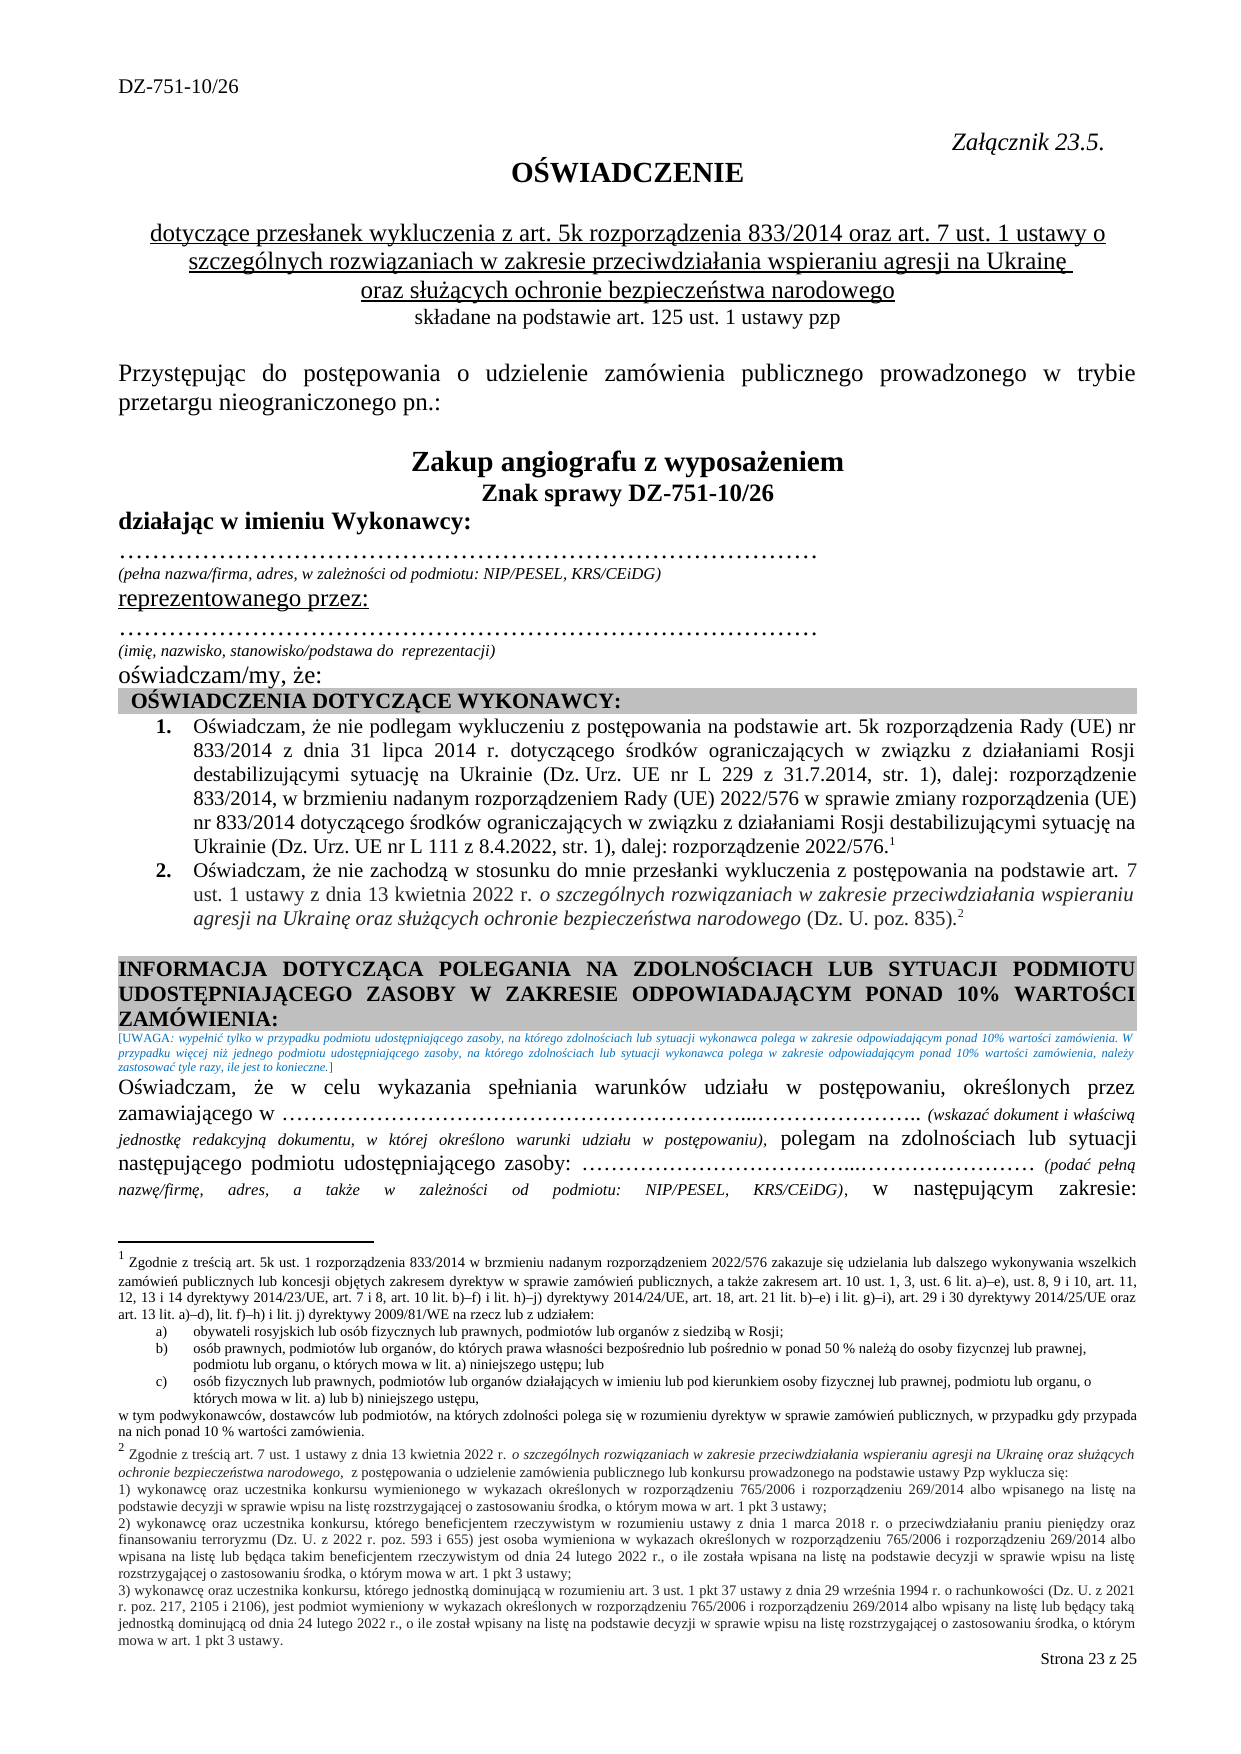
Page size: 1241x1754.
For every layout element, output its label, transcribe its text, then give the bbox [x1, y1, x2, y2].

text INFORMACJA DOTYCZĄCA POLEGANIA NA ZDOLNOŚCIACH LUB SYTUACJI PODMIOTU UDOSTĘPNIAJĄCEGO ZASOBY W ZAKRESIE ODPOWIADAJĄCYM PONAD 10% WARTOŚCI ZAMÓWIENIA: [118, 956, 1137, 1031]
text (imię, nazwisko, stanowisko/podstawa do reprezentacji) [118, 641, 1135, 660]
text składane na podstawie art. 125 ust. 1 ustawy pzp [118, 304, 1137, 329]
text działając w imieniu Wykonawcy: [118, 506, 1137, 535]
text dotyczące przesłanek wykluczenia z art. 5k rozporządzenia 833/2014 oraz art. 7 ust. 1 ustawy o szczególnych rozwiązaniach w zakresie przeciwdziałania wspieraniu agresji na Ukrainę [118, 218, 1137, 275]
text (pełna nazwa/firma, adres, w zależności od podmiotu: NIP/PESEL, KRS/CEiDG) [118, 564, 1135, 583]
text reprezentowanego przez: [118, 583, 1137, 612]
text OŚWIADCZENIA DOTYCZĄCE WYKONAWCY: [118, 688, 1137, 714]
text Zakup angiografu z wyposażeniem [118, 444, 1137, 478]
list Oświadczam, że nie zachodzą w stosunku do mnie przesłanki wykluczenia z postępowania na podstawie art. 7 ust. 1 ustawy z dnia 13 kwietnia 2022 r. o szczególnych rozwiązaniach w zakresie przeciwdziałania wspieraniu agresji na Ukrainę oraz służących ochronie bezpieczeństwa narodowego (Dz. U. poz. 835). [156, 858, 1137, 930]
text oświadczam/my, że: [118, 660, 1137, 688]
text ………………………………………………………………………… [118, 612, 1135, 641]
text Znak sprawy DZ-751-10/26 [118, 478, 1137, 506]
text [UWAGA: wypełnić tylko w przypadku podmiotu udostępniającego zasoby, na którego zdolnościach lub sytuacji wykonawca polega w zakresie odpowiadającym ponad 10% wartości zamówienia. W przypadku więcej niż jednego podmiotu udostępniającego zasoby, na którego zdolnościach lub sytuacji wykonawca polega w zakresie odpowiadającym ponad 10% wartości zamówienia, należy zastosować tyle razy, ile jest to konieczne.] [118, 1031, 1137, 1074]
text OŚWIADCZENIE [118, 155, 1137, 189]
text Przystępując do postępowania o udzielenie zamówienia publicznego prowadzonego w trybie przetargu nieograniczonego pn.: [118, 358, 1137, 415]
text oraz służących ochronie bezpieczeństwa narodowego [118, 275, 1137, 304]
text ………………………………………………………………………… [118, 535, 1135, 564]
text Załącznik 23.5. [118, 127, 1107, 155]
list Oświadczam, że nie podlegam wykluczeniu z postępowania na podstawie art. 5k rozporządzenia Rady (UE) nr 833/2014 z dnia 31 lipca 2014 r. dotyczącego środków ograniczających w związku z działaniami Rosji destabilizującymi sytuację na Ukrainie (Dz. Urz. UE nr L 229 z 31.7.2014, str. 1), dalej: rozporządzenie 833/2014, w brzmieniu nadanym rozporządzeniem Rady (UE) 2022/576 w sprawie zmiany rozporządzenia (UE) nr 833/2014 dotyczącego środków ograniczających w związku z działaniami Rosji destabilizującymi sytuację na Ukrainie (Dz. Urz. UE nr L 111 z 8.4.2022, str. 1), dalej: rozporządzenie 2022/576. [156, 714, 1137, 858]
text Oświadczam, że w celu wykazania spełniania warunków udziału w postępowaniu, określonych przez zamawiającego w ………………………………………………………...………………….. (wskazać dokument i właściwą jednostkę redakcyjną dokumentu, w której określono warunki udziału w postępowaniu), polegam na zdolnościach lub sytuacji następującego podmiotu udostępniającego zasoby: ………………………………...…………………… (podać pełną nazwę/firmę, adres, a także w zależności od podmiotu: NIP/PESEL, KRS/CEiDG), w następującym zakresie: …………………………………………………………………………… (określić odpowiedni zakres udostępnianych zasobów dla wskazanego podmiotu), co odpowiada ponad 10% wartości przedmiotowego zamówienia. [118, 1074, 1137, 1200]
